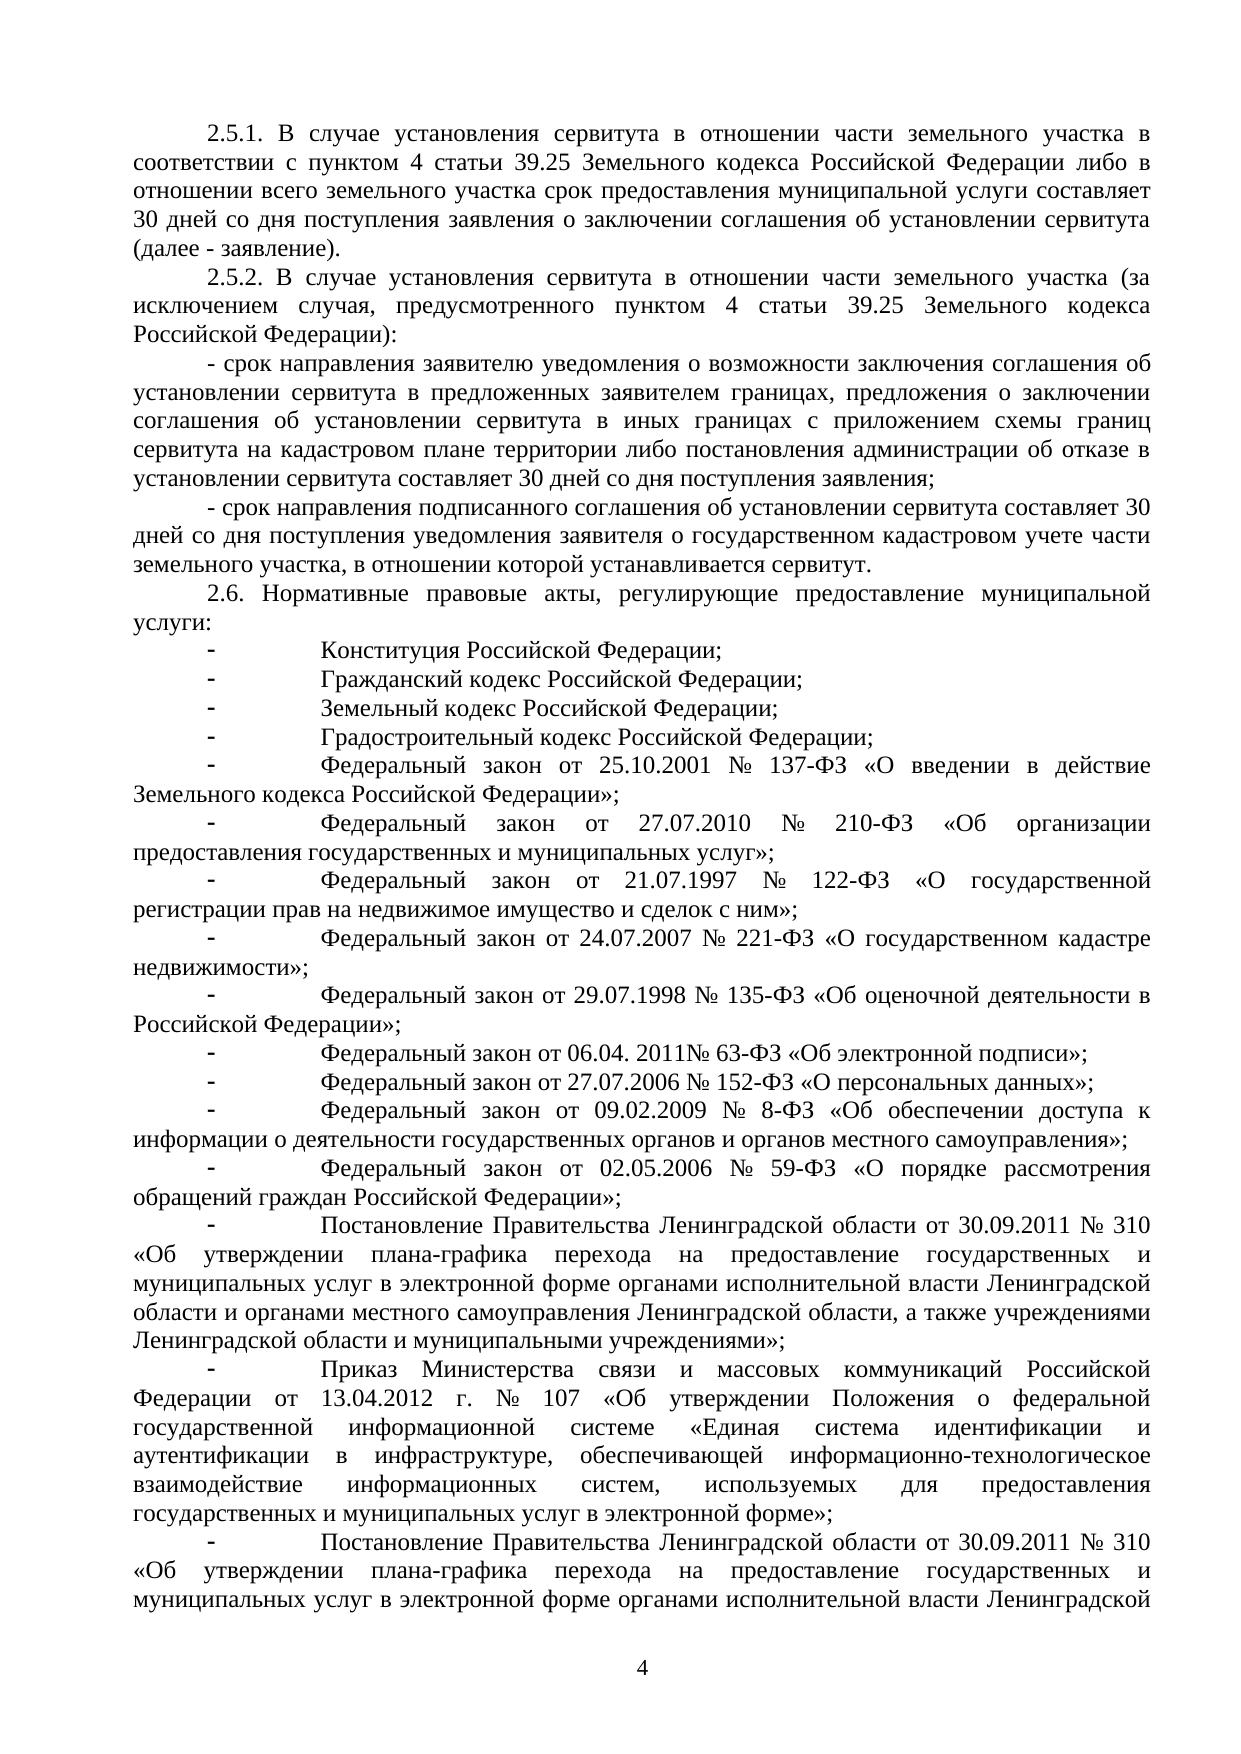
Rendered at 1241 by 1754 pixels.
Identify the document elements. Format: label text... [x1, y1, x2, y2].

text 2.5.2. В случае установления сервитута в отношении части земельного участка (за исключением случая, предусмотренного пунктом 4 статьи 39.25 Земельного кодекса Российской Федерации): [133, 262, 1152, 348]
text 2.5.1. В случае установления сервитута в отношении части земельного участка в соответствии с пунктом 4 статьи 39.25 Земельного кодекса Российской Федерации либо в отношении всего земельного участка срок предоставления муниципальной услуги составляет 30 дней со дня поступления заявления о заключении соглашения об установлении сервитута (далее - заявление). [133, 118, 1152, 262]
list Федеральный закон от 02.05.2006 № 59-ФЗ «О порядке рассмотрения обращений граждан Российской Федерации»; [133, 1153, 1152, 1211]
text - срок направления заявителю уведомления о возможности заключения соглашения об установлении сервитута в предложенных заявителем границах, предложения о заключении соглашения об установлении сервитута в иных границах с приложением схемы границ сервитута на кадастровом плане территории либо постановления администрации об отказе в установлении сервитута составляет 30 дней со дня поступления заявления; [133, 348, 1152, 492]
list Градостроительный кодекс Российской Федерации; [133, 722, 1152, 751]
list Гражданский кодекс Российской Федерации; [133, 664, 1152, 693]
text 2.6. Нормативные правовые акты, регулирующие предоставление муниципальной услуги: [133, 578, 1152, 636]
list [133, 1527, 1152, 1613]
list Федеральный закон от 06.04. 2011№ 63-ФЗ «Об электронной подписи»; [133, 1038, 1152, 1067]
list Федеральный закон от 25.10.2001 № 137-ФЗ «О введении в действие Земельного кодекса Российской Федерации»; [133, 751, 1152, 808]
list Федеральный закон от 09.02.2009 № 8-ФЗ «Об обеспечении доступа к информации о деятельности государственных органов и органов местного самоуправления»; [133, 1096, 1152, 1153]
list Федеральный закон от 24.07.2007 № 221-ФЗ «О государственном кадастре недвижимости»; [133, 923, 1152, 981]
list Федеральный закон от 21.07.1997 № 122-ФЗ «О государственной регистрации прав на недвижимое имущество и сделок с ним»; [133, 866, 1152, 923]
list Земельный кодекс Российской Федерации; [133, 693, 1152, 722]
list Федеральный закон от 27.07.2010 № 210-ФЗ «Об организации предоставления государственных и муниципальных услуг»; [133, 808, 1152, 866]
list Конституция Российской Федерации; [133, 636, 1152, 664]
list Приказ Министерства связи и массовых коммуникаций Российской Федерации от 13.04.2012 г. № 107 «Об утверждении Положения о федеральной государственной информационной системе «Единая система идентификации и аутентификации в инфраструктуре, обеспечивающей информационно-технологическое взаимодействие информационных систем, используемых для предоставления государственных и муниципальных услуг в электронной форме»; [133, 1354, 1152, 1527]
list Федеральный закон от 29.07.1998 № 135-ФЗ «Об оценочной деятельности в Российской Федерации»; [133, 981, 1152, 1038]
list Федеральный закон от 27.07.2006 № 152-ФЗ «О персональных данных»; [133, 1067, 1152, 1096]
text - срок направления подписанного соглашения об установлении сервитута составляет 30 дней со дня поступления уведомления заявителя о государственном кадастровом учете части земельного участка, в отношении которой устанавливается сервитут. [133, 492, 1152, 578]
